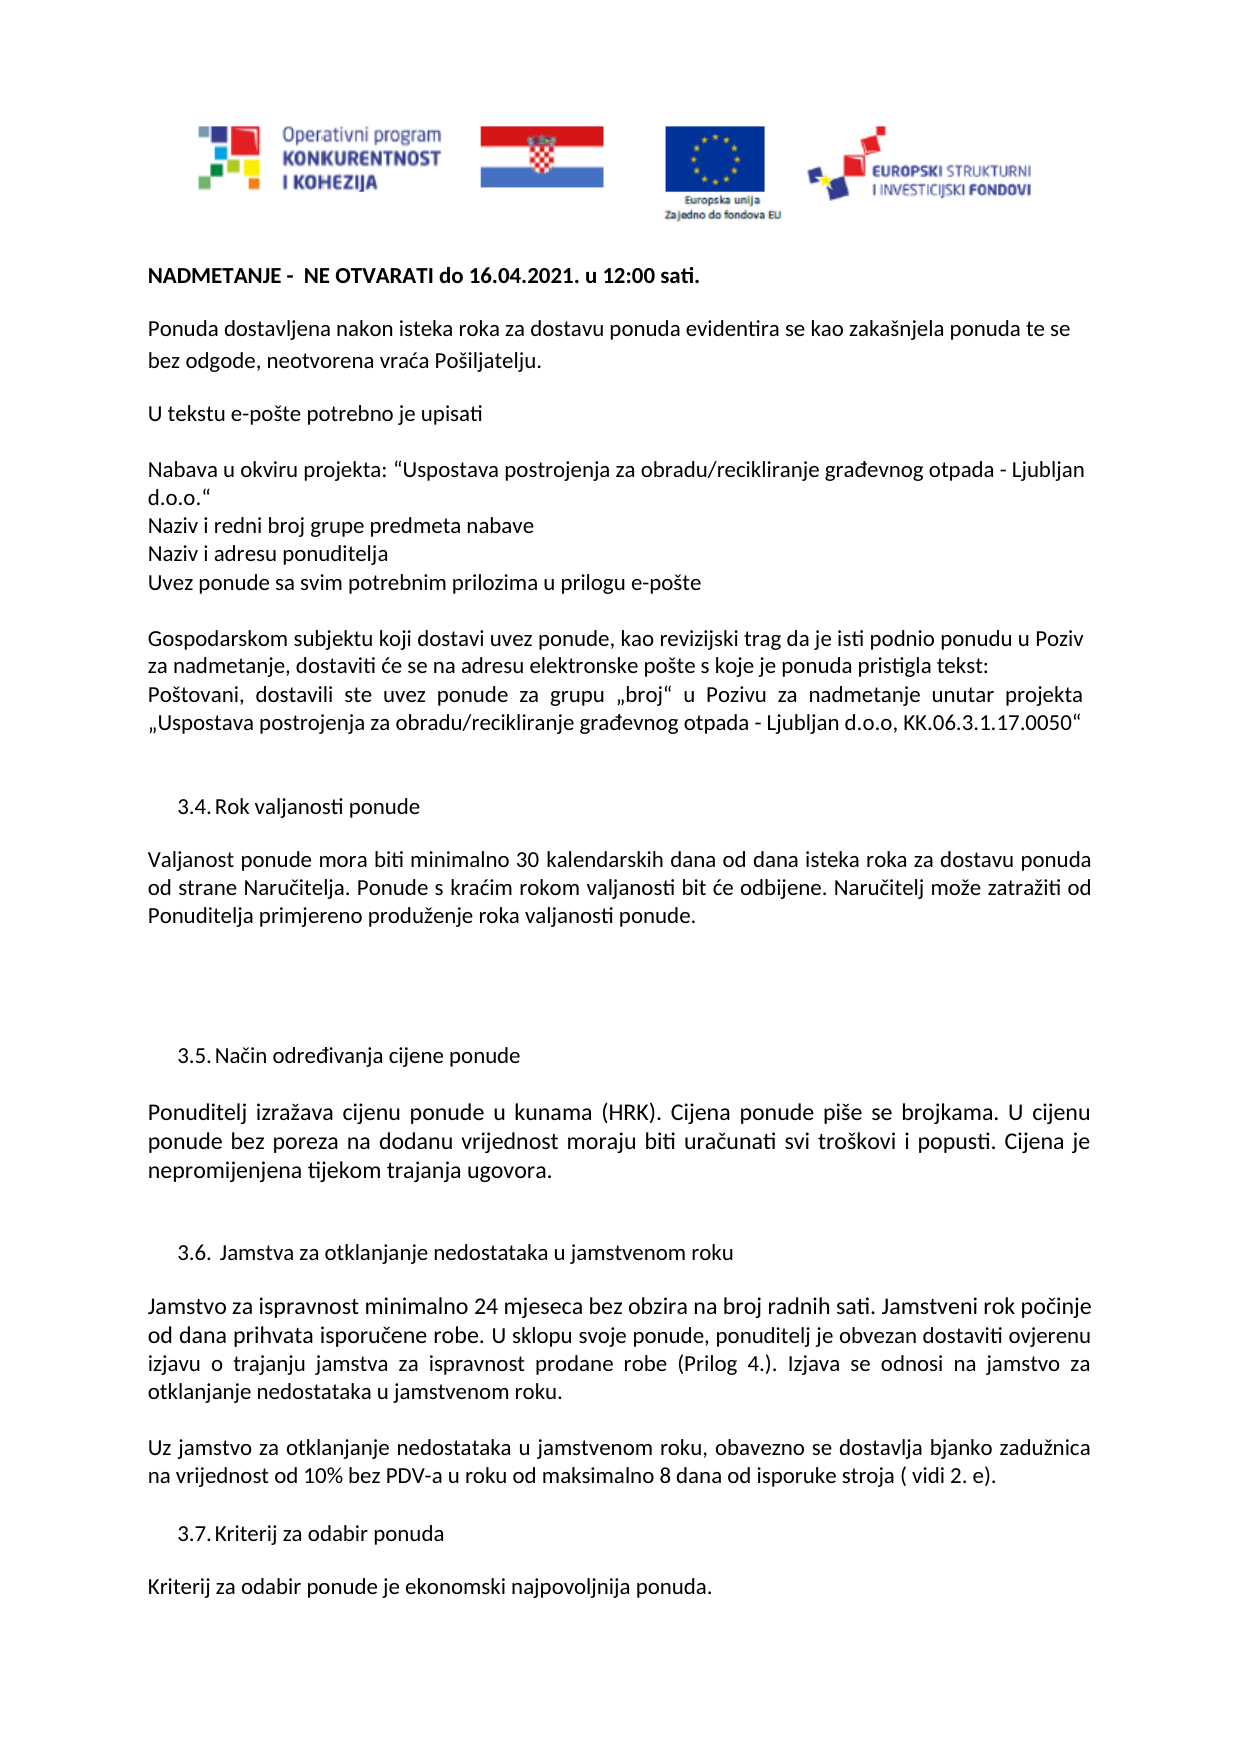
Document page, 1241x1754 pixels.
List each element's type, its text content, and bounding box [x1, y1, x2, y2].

text Ponuda dostavljena nakon isteka roka za dostavu ponuda evidentira se kao zakašnjela ponuda te se bez odgode, neotvorena vraća Pošiljatelju. [148, 314, 1093, 374]
list Rok valjanosti ponude [177, 792, 1093, 820]
text Naziv i adresu ponuditelja [148, 539, 1085, 568]
text U tekstu e-pošte potrebno je upisati [148, 399, 1085, 427]
picture [147, 73, 1093, 262]
list Jamstva za otklanjanje nedostataka u jamstvenom roku [177, 1238, 1093, 1266]
text Kriterij za odabir ponude je ekonomski najpovoljnija ponuda. [148, 1572, 1093, 1600]
list Kriterij za odabir ponuda [177, 1519, 1093, 1547]
text Uz jamstvo za otklanjanje nedostataka u jamstvenom roku, obavezno se dostavlja bjanko zadužnica na vrijednost od 10% bez PDV-a u roku od maksimalno 8 dana od isporuke stroja ( vidi 2. e). [148, 1433, 1093, 1489]
text Naziv i redni broj grupe predmeta nabave [148, 512, 1085, 539]
text Poštovani, dostavili ste uvez ponude za grupu „broj“ u Pozivu za nadmetanje unutar projekta „Uspostava postrojenja za obradu/recikliranje građevnog otpada - Ljubljan d.o.o, KK.06.3.1.17.0050“ [148, 680, 1085, 736]
list Način određivanja cijene ponude [177, 1041, 1093, 1069]
text Ponuditelj izražava cijenu ponude u kunama (HRK). Cijena ponude piše se brojkama. U cijenu ponude bez poreza na dodanu vrijednost moraju biti uračunati svi troškovi i popusti. Cijena je nepromijenjena tijekom trajanja ugovora. [148, 1097, 1093, 1185]
text Uvez ponude sa svim potrebnim prilozima u prilogu e-pošte [148, 568, 1085, 596]
text Gospodarskom subjektu koji dostavi uvez ponude, kao revizijski trag da je isti podnio ponudu u Poziv za nadmetanje, dostaviti će se na adresu elektronske pošte s koje je ponuda pristigla tekst: [148, 624, 1085, 680]
text Nabava u okviru projekta: “Uspostava postrojenja za obradu/recikliranje građevnog otpada - Ljubljan d.o.o.“ [148, 456, 1093, 512]
text NADMETANJE - NE OTVARATI do 16.04.2021. u 12:00 sati. [148, 262, 1093, 289]
text Jamstvo za ispravnost minimalno 24 mjeseca bez obzira na broj radnih sati. Jamstveni rok počinje od dana prihvata isporučene robe. U sklopu svoje ponude, ponuditelj je obvezan dostaviti ovjerenu izjavu o trajanju jamstva za ispravnost prodane robe (Prilog 4.). Izjava se odnosi na jamstvo za otklanjanje nedostataka u jamstvenom roku. [148, 1291, 1093, 1405]
text Valjanost ponude mora biti minimalno 30 kalendarskih dana od dana isteka roka za dostavu ponuda od strane Naručitelja. Ponude s kraćim rokom valjanosti bit će odbijene. Naručitelj može zatražiti od Ponuditelja primjereno produženje roka valjanosti ponude. [148, 845, 1093, 929]
